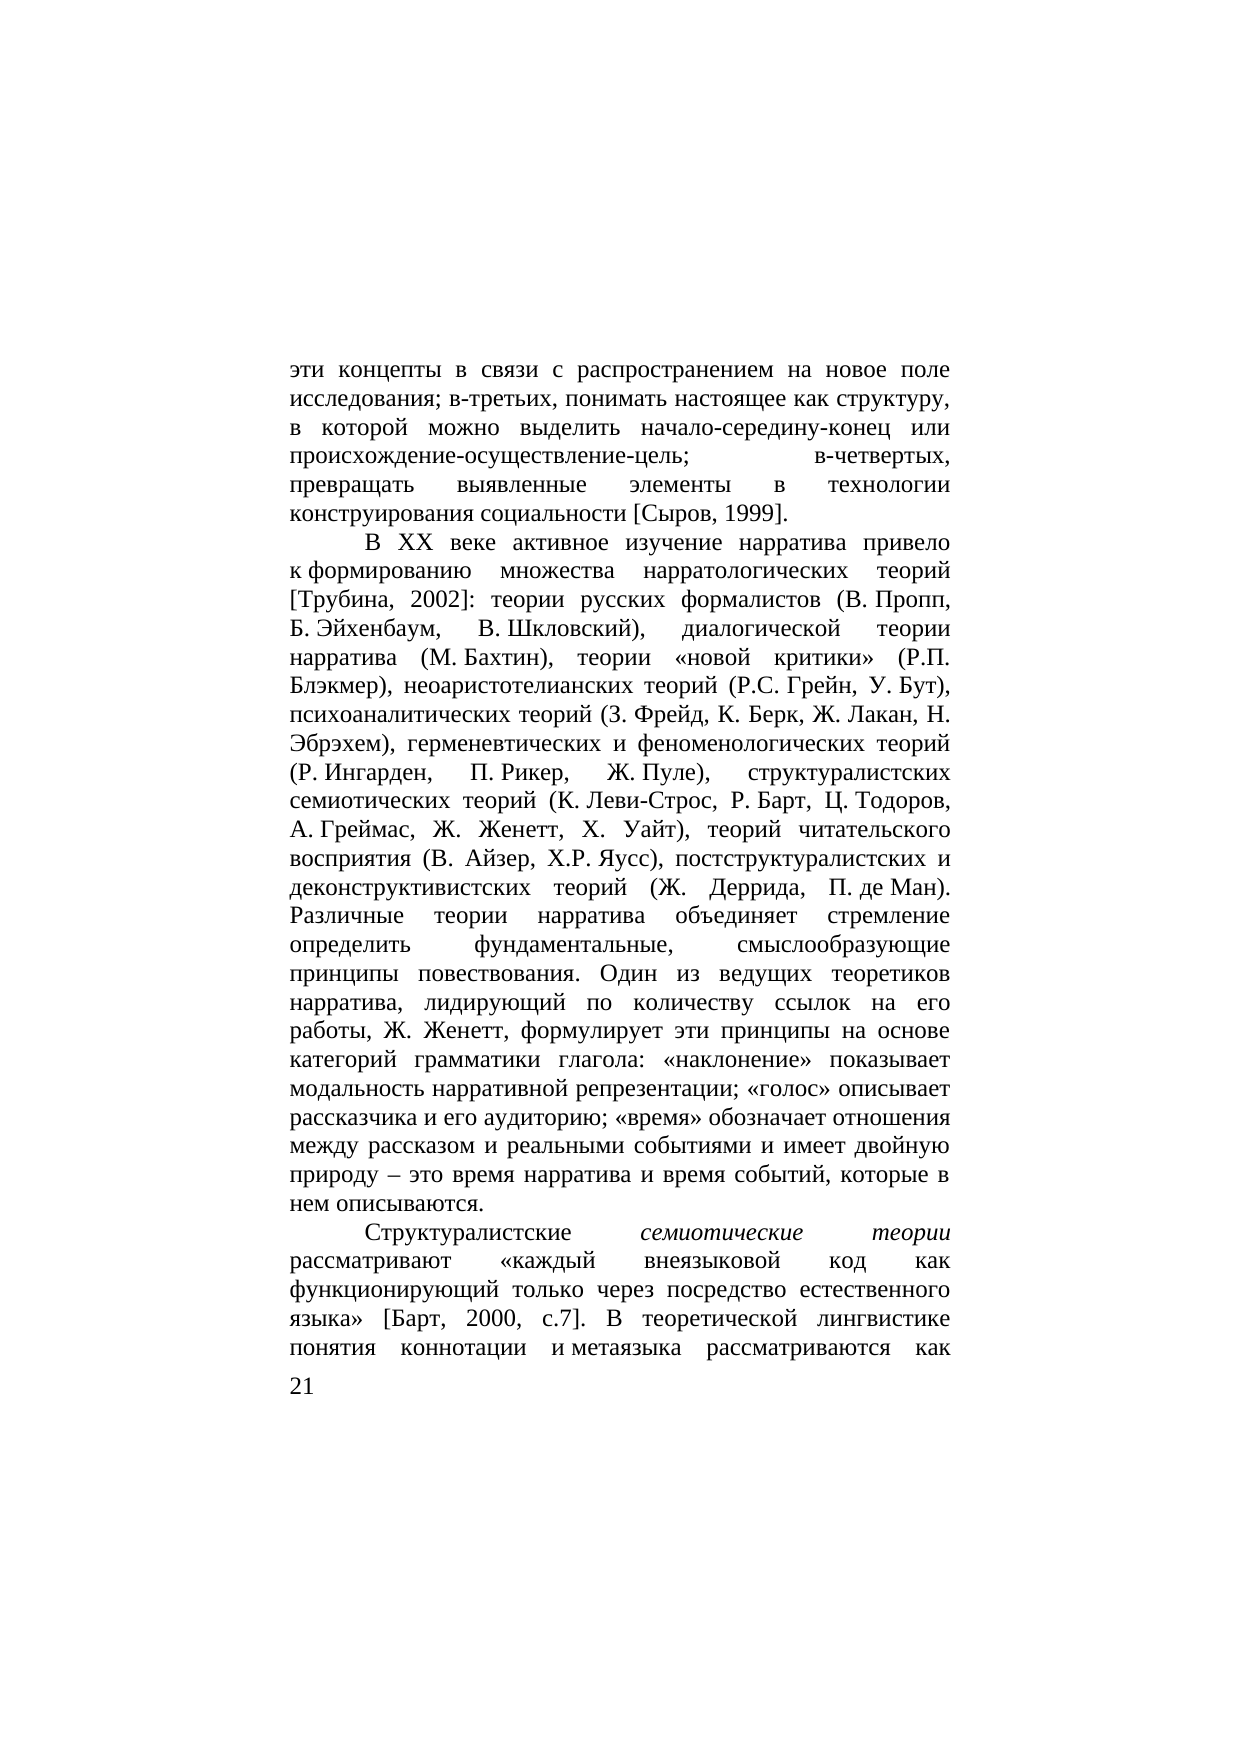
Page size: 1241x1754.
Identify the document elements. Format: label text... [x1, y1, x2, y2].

text В ХХ веке активное изучение нарратива привело к формированию множества нарратологических теорий [Трубина, 2002]: теории русских формалистов (В. Пропп, Б. Эйхенбаум, В. Шкловский), диалогической теории нарратива (М. Бахтин), теории «новой критики» (Р.П. Блэкмер), неоаристотелианских теорий (Р.С. Грейн, У. Бут), психоаналитических теорий (З. Фрейд, К. Берк, Ж. Лакан, Н. Эбрэхем), герменевтических и феноменологических теорий (Р. Ингарден, П. Рикер, Ж. Пуле), структуралистских семиотических теорий (К. Леви-Строс, Р. Барт, Ц. Тодоров, А. Греймас, Ж. Женетт, Х. Уайт), теорий читательского восприятия (В. Айзер, Х.Р. Яусс), постструктуралистских и деконструктивистских теорий (Ж. Деррида, П. де Ман). Различные теории нарратива объединяет стремление определить фундаментальные, смыслообразующие принципы повествования. Один из ведущих теоретиков нарратива, лидирующий по количеству ссылок на его работы, Ж. Женетт, формулирует эти принципы на основе категорий грамматики глагола: «наклонение» показывает модальность нарративной репрезентации; «голос» описывает рассказчика и его аудиторию; «время» обозначает отношения между рассказом и реальными событиями и имеет двойную природу – это время нарратива и время событий, которые в нем описываются. [289, 527, 951, 1217]
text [289, 1217, 951, 1361]
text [289, 354, 951, 527]
